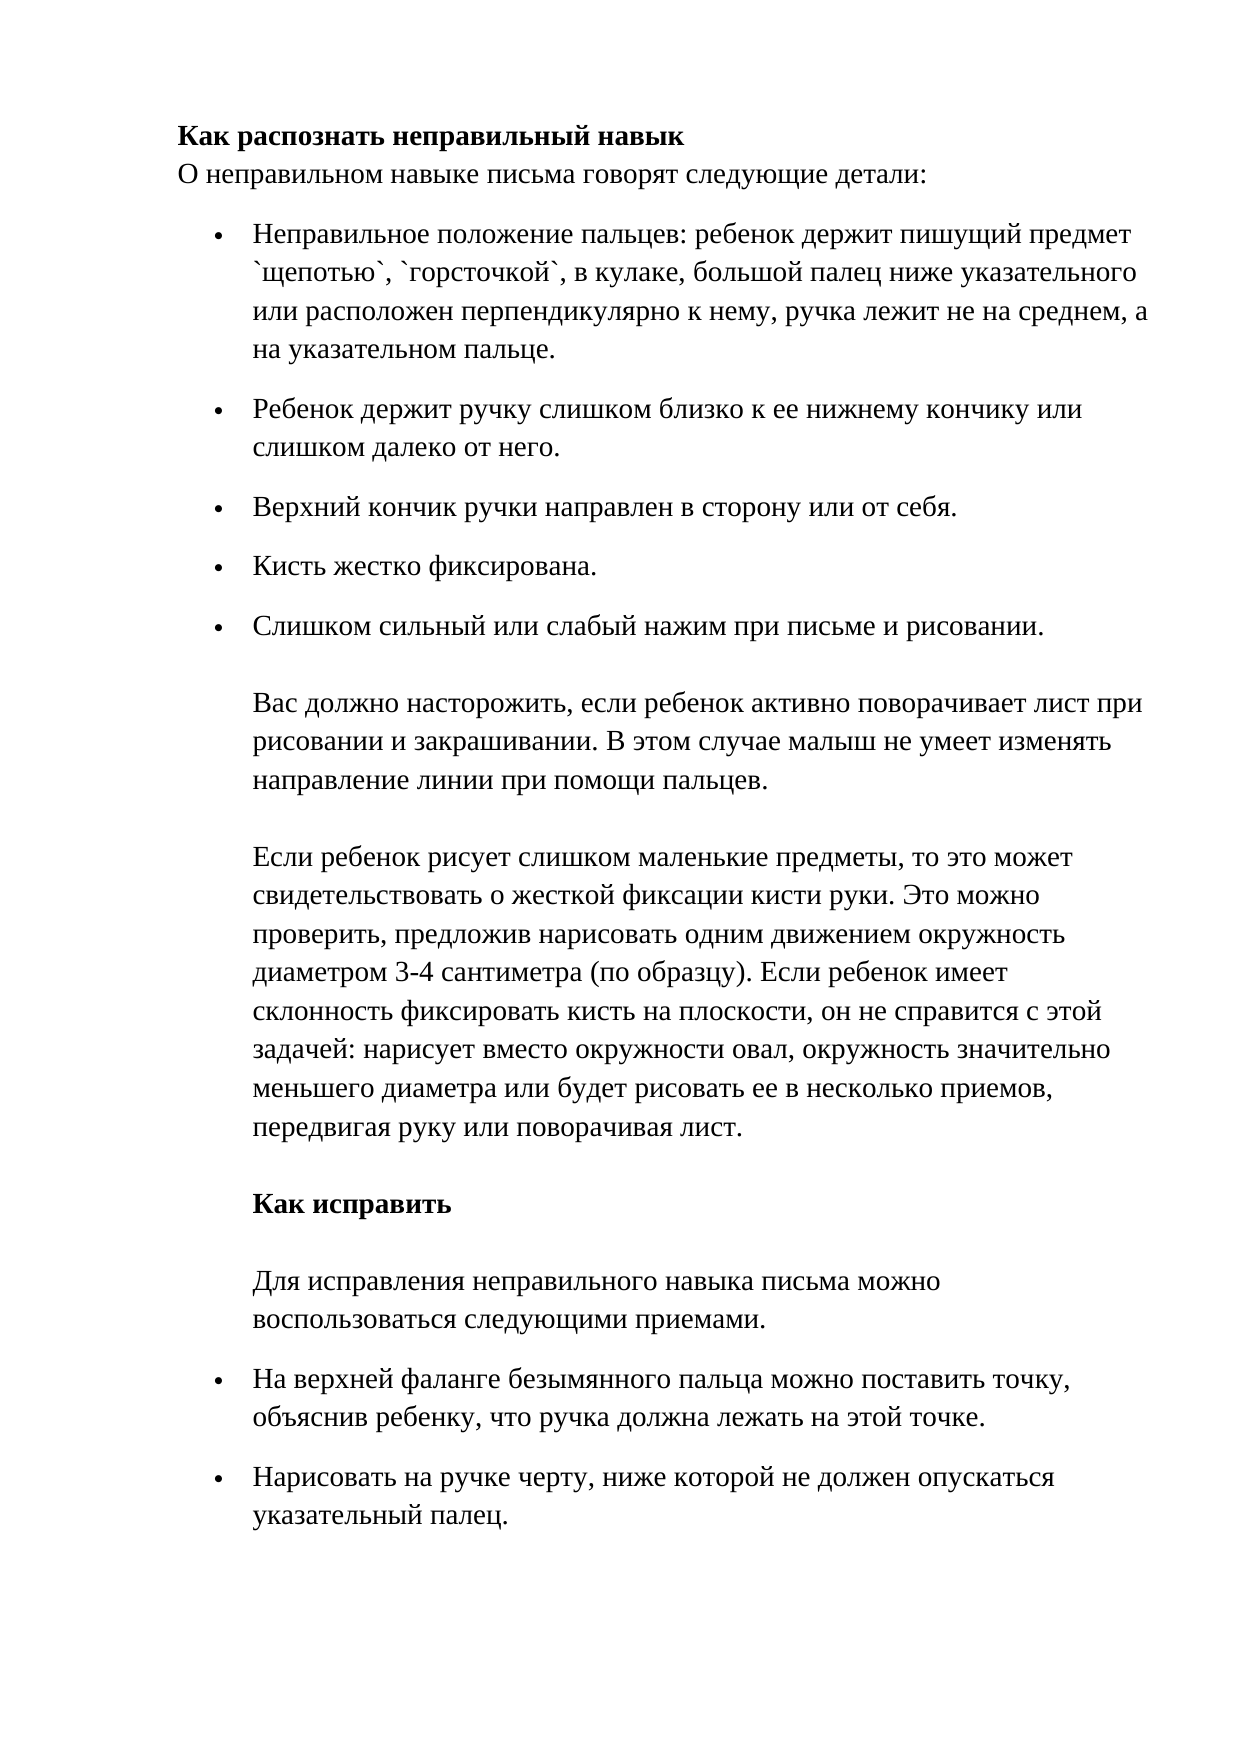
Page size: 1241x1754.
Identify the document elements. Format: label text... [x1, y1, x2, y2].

list Слишком сильный или слабый нажим при письме и рисовании. Вас должно насторожить, если ребенок активно поворачивает лист при рисовании и закрашивании. В этом случае малыш не умеет изменять направление линии при помощи пальцев. Если ребенок рисует слишком маленькие предметы, то это может свидетельствовать о жесткой фиксации кисти руки. Это можно проверить, предложив нарисовать одним движением окружность диаметром 3-4 сантиметра (по образцу). Если ребенок имеет склонность фиксировать кисть на плоскости, он не справится с этой задачей: нарисует вместо окружности овал, окружность значительно меньшего диаметра или будет рисовать ее в несколько приемов, передвигая руку или поворачивая лист. Как исправить Для исправления неправильного навыка письма можно воспользоваться следующими приемами. [215, 608, 1152, 1335]
list На верхней фаланге безымянного пальца можно поставить точку, объяснив ребенку, что ручка должна лежать на этой точке. [215, 1361, 1152, 1433]
list Ребенок держит ручку слишком близко к ее нижнему кончику или слишком далеко от него. [215, 391, 1152, 463]
list Нарисовать на ручке черту, ниже которой не должен опускаться указательный палец. [215, 1459, 1152, 1531]
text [177, 118, 1152, 190]
list Верхний кончик ручки направлен в сторону или от себя. [215, 489, 1152, 522]
list Неправильное положение пальцев: ребенок держит пишущий предмет `щепотью`, `горсточкой`, в кулаке, большой палец ниже указательного или расположен перпендикулярно к нему, ручка лежит не на среднем, а на указательном пальце. [215, 216, 1152, 365]
list Кисть жестко фиксирована. [215, 548, 1152, 582]
